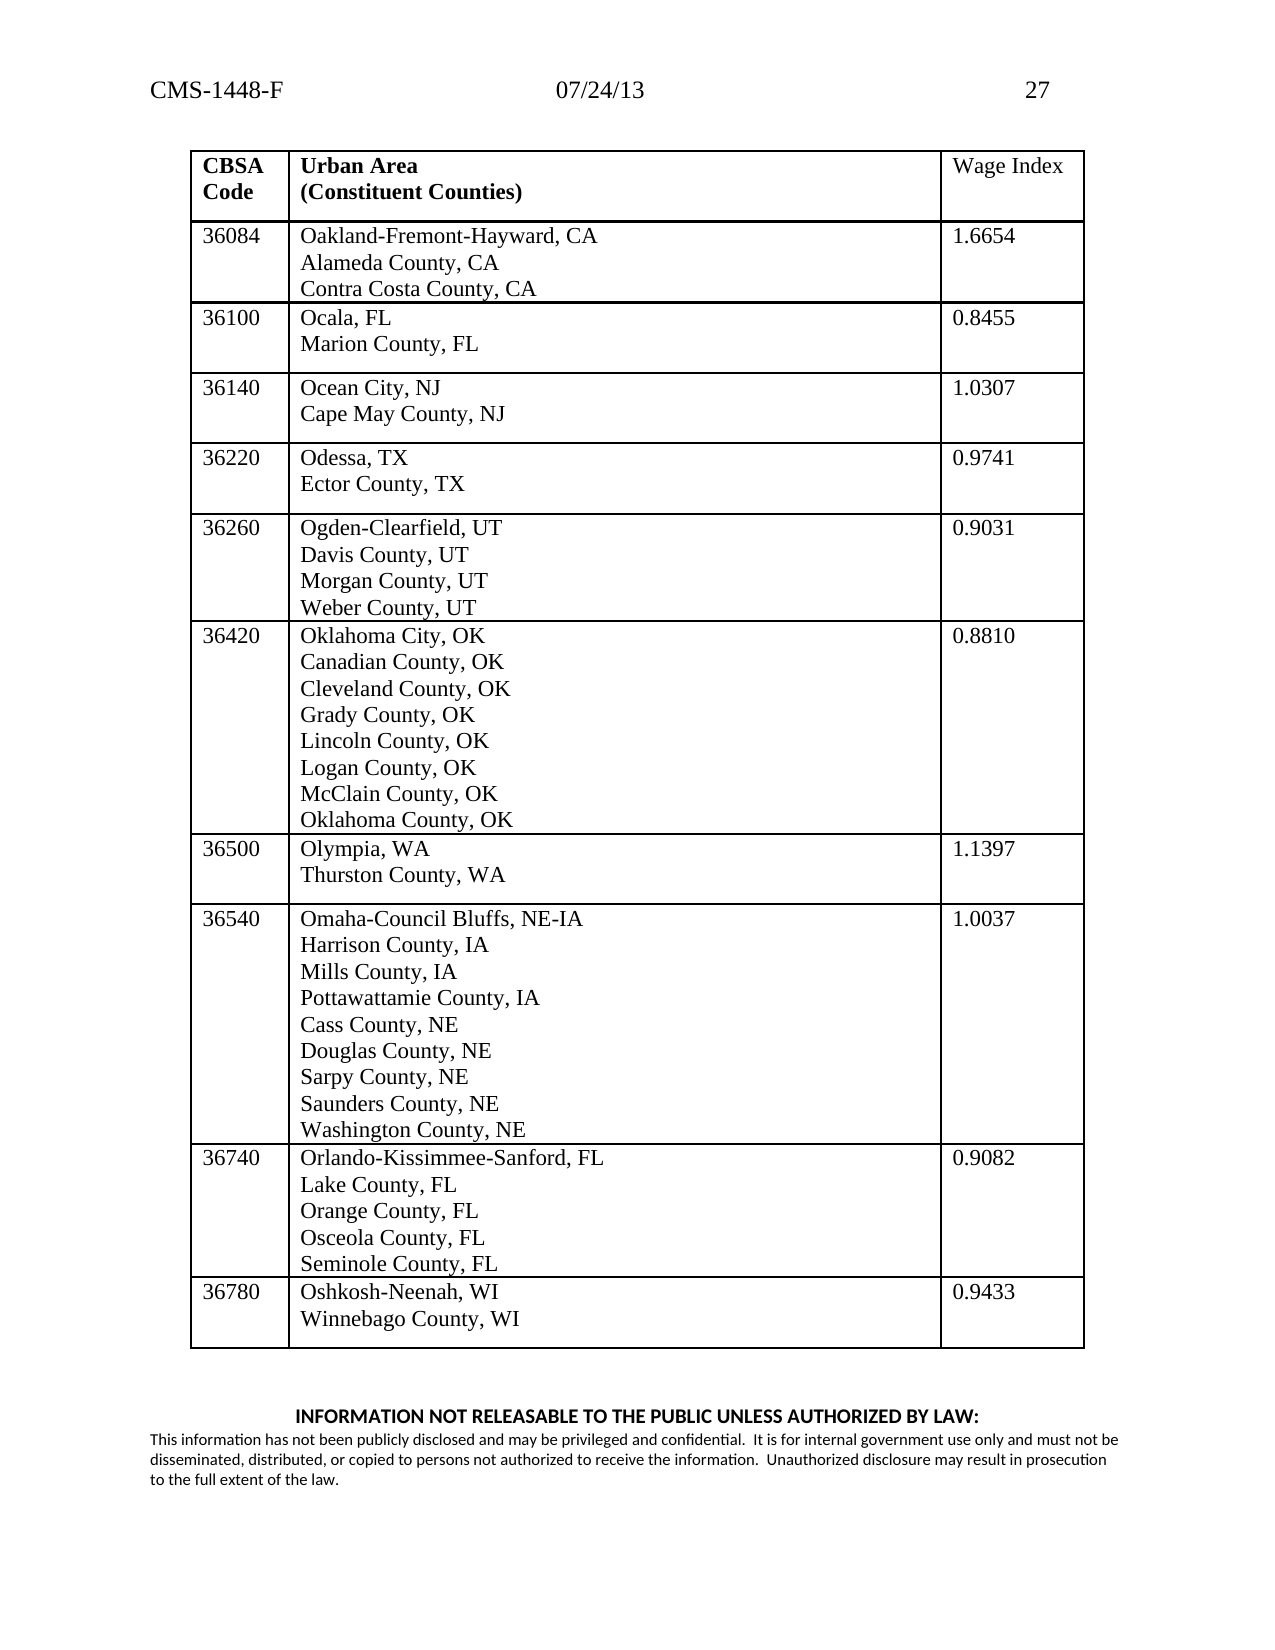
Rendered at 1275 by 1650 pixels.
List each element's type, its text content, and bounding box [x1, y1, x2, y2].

table_cell 36420 [192, 622, 288, 833]
table_cell 0.8455 [942, 304, 1083, 372]
table_cell 36780 [192, 1278, 288, 1347]
table_cell 36140 [192, 374, 288, 442]
table_cell Ocean City, NJ Cape May County, NJ [290, 374, 940, 442]
table_cell Odessa, TX Ector County, TX [290, 444, 940, 512]
table_cell 0.9031 [942, 515, 1083, 620]
table_header Urban Area (Constituent Counties) [290, 152, 940, 220]
table_cell 36500 [192, 835, 288, 903]
table_cell 36084 [192, 223, 288, 301]
table_cell Oakland-Fremont-Hayward, CA Alameda County, CA Contra Costa County, CA [290, 223, 940, 301]
table_cell 0.9433 [942, 1278, 1083, 1347]
table_cell 36540 [192, 905, 288, 1142]
table_cell 36100 [192, 304, 288, 372]
table_cell 1.0037 [942, 905, 1083, 1142]
table_cell 36220 [192, 444, 288, 512]
table_cell 0.9082 [942, 1145, 1083, 1276]
table_cell 36740 [192, 1145, 288, 1276]
table_cell Oklahoma City, OK Canadian County, OK Cleveland County, OK Grady County, OK Lincoln County, OK Logan County, OK McClain County, OK Oklahoma County, OK [290, 622, 940, 833]
table_cell Orlando-Kissimmee-Sanford, FL Lake County, FL Orange County, FL Osceola County, FL Seminole County, FL [290, 1145, 940, 1276]
table_cell 1.6654 [942, 223, 1083, 301]
table_cell Olympia, WA Thurston County, WA [290, 835, 940, 903]
table_cell 0.8810 [942, 622, 1083, 833]
table_header Wage Index [942, 152, 1083, 220]
table_header CBSA Code [192, 152, 288, 220]
table_cell Ocala, FL Marion County, FL [290, 304, 940, 372]
table_cell 1.1397 [942, 835, 1083, 903]
table_cell Oshkosh-Neenah, WI Winnebago County, WI [290, 1278, 940, 1347]
table_cell 36260 [192, 515, 288, 620]
table_cell 0.9741 [942, 444, 1083, 512]
table_cell 1.0307 [942, 374, 1083, 442]
table_cell Ogden-Clearfield, UT Davis County, UT Morgan County, UT Weber County, UT [290, 515, 940, 620]
table_cell Omaha-Council Bluffs, NE-IA Harrison County, IA Mills County, IA Pottawattamie County, IA Cass County, NE Douglas County, NE Sarpy County, NE Saunders County, NE Washington County, NE [290, 905, 940, 1142]
